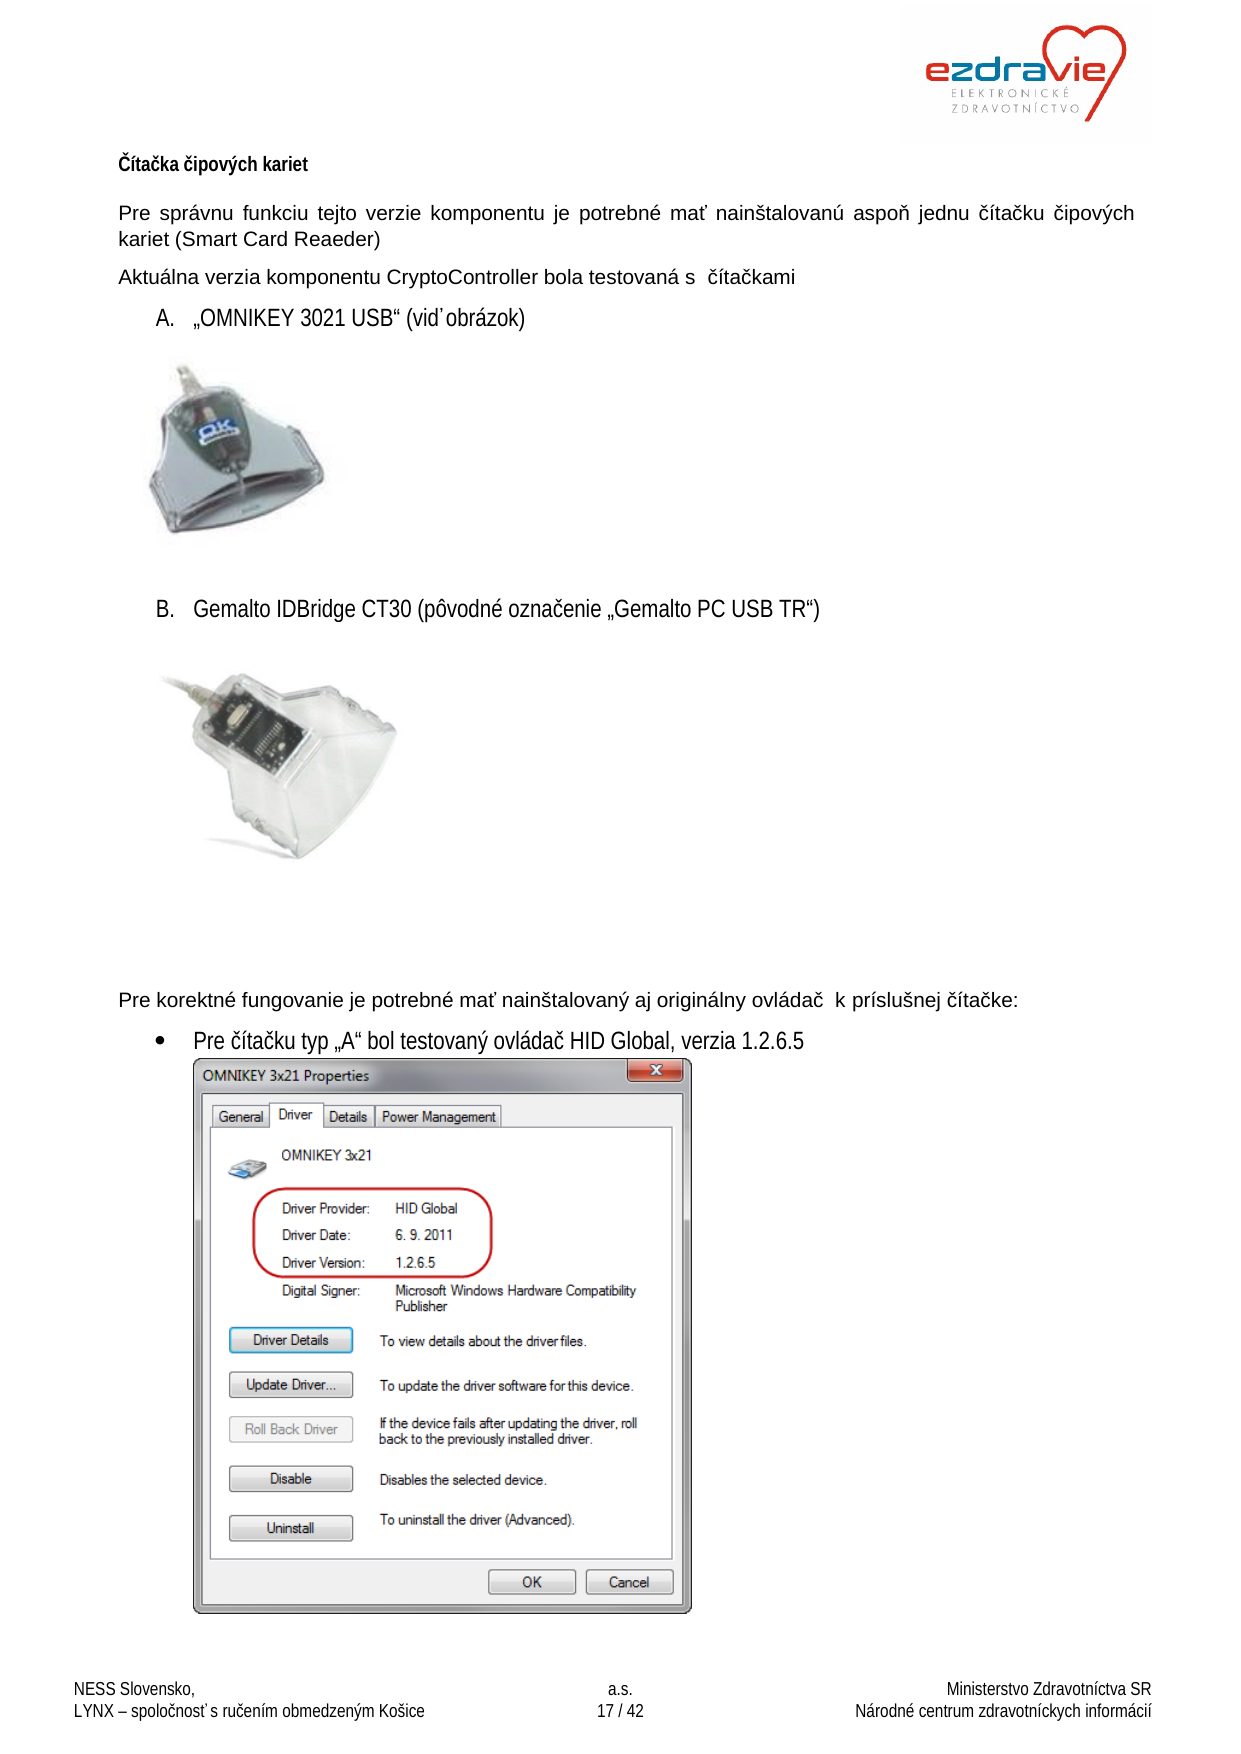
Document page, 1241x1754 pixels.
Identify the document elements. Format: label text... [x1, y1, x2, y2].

picture [901, 3, 1151, 144]
list „OMNIKEY 3021 USB“ (viď obrázok) [156, 303, 1137, 332]
picture [193, 1058, 692, 1614]
text Aktuálna verzia komponentu CryptoController bola testovaná s čítačkami [118, 265, 1137, 289]
text Pre správnu funkciu tejto verzie komponentu je potrebné mať nainštalovanú aspoň jednu čítačku čipových kariet (Smart Card Reaeder) [118, 201, 1137, 250]
text Čítačka čipových kariet [118, 152, 1137, 176]
list Gemalto IDBridge CT30 (pôvodné označenie „Gemalto PC USB TR“) [156, 593, 1137, 622]
picture [118, 331, 356, 570]
text Pre korektné fungovanie je potrebné mať nainštalovaný aj originálny ovládač k príslušnej čítačke: [118, 987, 1137, 1011]
